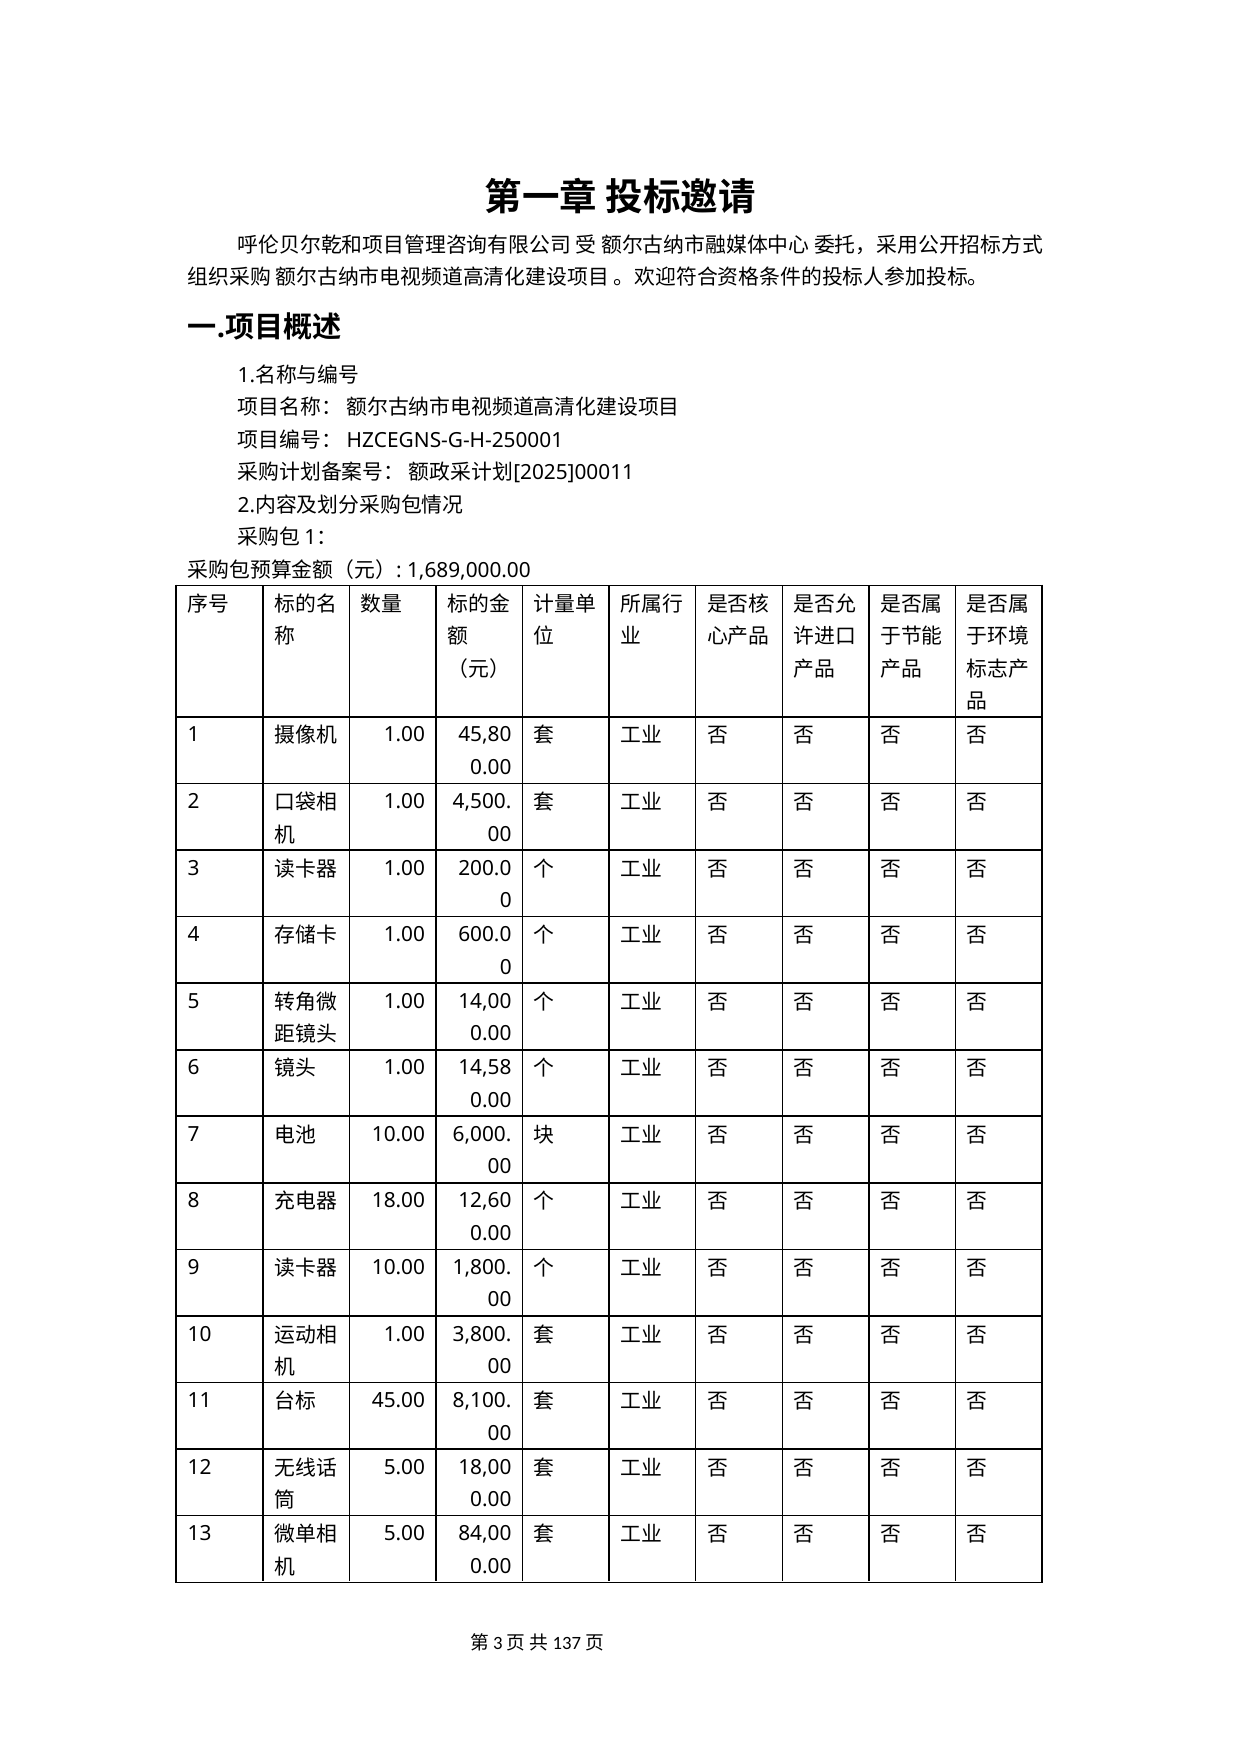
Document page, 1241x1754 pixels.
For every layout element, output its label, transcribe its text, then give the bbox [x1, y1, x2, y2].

table_cell 套 [523, 718, 608, 783]
table_cell 工业 [610, 917, 695, 982]
table_header 标的名称 [264, 586, 349, 716]
table_cell 600.00 [437, 917, 522, 982]
table_cell 1.00 [350, 718, 435, 783]
table_cell 否 [696, 1317, 782, 1382]
table_cell 12 [177, 1450, 262, 1515]
table_cell 18,000.00 [437, 1450, 522, 1515]
table_cell 否 [696, 984, 782, 1049]
table_cell 8,100.00 [437, 1383, 522, 1448]
table_cell 转角微距镜头 [264, 984, 349, 1049]
table_cell 工业 [610, 984, 695, 1049]
table_cell 否 [870, 1383, 955, 1448]
table_cell 5 [177, 984, 262, 1049]
table_cell 否 [956, 1250, 1041, 1315]
table_cell 否 [956, 1450, 1041, 1515]
table_cell 1.00 [350, 1051, 435, 1115]
table_cell 运动相机 [264, 1317, 349, 1382]
table_cell 摄像机 [264, 718, 349, 783]
table_cell 否 [870, 784, 955, 849]
table_cell 否 [956, 917, 1041, 982]
table_cell 4,500.00 [437, 784, 522, 849]
table_cell 1.00 [350, 984, 435, 1049]
table_cell 5.00 [350, 1516, 435, 1581]
table_cell 存储卡 [264, 917, 349, 982]
table_header 标的金额 （元） [437, 586, 522, 716]
table_cell 电池 [264, 1117, 349, 1182]
table_cell 个 [523, 917, 608, 982]
table_cell 个 [523, 984, 608, 1049]
table_cell 否 [783, 784, 868, 849]
table_cell 工业 [610, 1450, 695, 1515]
table_cell 否 [956, 984, 1041, 1049]
table_cell 微单相机 [264, 1516, 349, 1581]
table_cell 否 [870, 1051, 955, 1115]
table_cell 否 [696, 784, 782, 849]
table_cell 工业 [610, 1383, 695, 1448]
table_cell 18.00 [350, 1184, 435, 1248]
table_cell 否 [696, 718, 782, 783]
table_cell 套 [523, 1516, 608, 1581]
table_cell 否 [956, 784, 1041, 849]
table_cell 工业 [610, 1250, 695, 1315]
table_cell 6 [177, 1051, 262, 1115]
table_cell 工业 [610, 1317, 695, 1382]
table_cell 读卡器 [264, 851, 349, 916]
table_cell 口袋相机 [264, 784, 349, 849]
table_cell 14,000.00 [437, 984, 522, 1049]
table_cell 否 [956, 718, 1041, 783]
table_cell 否 [870, 917, 955, 982]
table_cell 镜头 [264, 1051, 349, 1115]
table_cell 9 [177, 1250, 262, 1315]
table_cell 10.00 [350, 1117, 435, 1182]
table_cell 套 [523, 784, 608, 849]
table_cell 1.00 [350, 917, 435, 982]
table_cell 读卡器 [264, 1250, 349, 1315]
table_cell 工业 [610, 1184, 695, 1248]
table_cell 否 [696, 1051, 782, 1115]
text 2.内容及划分采购包情况 [187, 487, 1053, 519]
table_cell 13 [177, 1516, 262, 1581]
table_cell 否 [870, 718, 955, 783]
table_cell 45.00 [350, 1383, 435, 1448]
table_cell 8 [177, 1184, 262, 1248]
table_header 数量 [350, 586, 435, 716]
table_cell 200.00 [437, 851, 522, 916]
table_cell 否 [956, 1317, 1041, 1382]
table_cell 工业 [610, 1117, 695, 1182]
table_cell 否 [696, 1117, 782, 1182]
table_cell 否 [696, 917, 782, 982]
table_cell 1,800.00 [437, 1250, 522, 1315]
table_header 所属行业 [610, 586, 695, 716]
table_cell 套 [523, 1383, 608, 1448]
table_cell 否 [870, 1250, 955, 1315]
table_cell 否 [783, 1051, 868, 1115]
table_cell 个 [523, 1051, 608, 1115]
text 采购计划备案号： 额政采计划[2025]00011 [187, 454, 1053, 487]
table_cell 工业 [610, 1516, 695, 1581]
table_cell 台标 [264, 1383, 349, 1448]
table_header 是否属于环境标志产品 [956, 586, 1041, 716]
table_cell 否 [696, 1184, 782, 1248]
table_cell 否 [696, 1250, 782, 1315]
table_cell 12,600.00 [437, 1184, 522, 1248]
table_cell 否 [783, 1383, 868, 1448]
table_cell 否 [956, 1383, 1041, 1448]
table_cell 否 [696, 1516, 782, 1581]
text 1.名称与编号 [187, 357, 1053, 389]
text 采购包预算金额（元）: 1,689,000.00 [187, 552, 1053, 584]
text 项目名称： 额尔古纳市电视频道高清化建设项目 [187, 389, 1053, 422]
table_cell 套 [523, 1317, 608, 1382]
table_cell 5.00 [350, 1450, 435, 1515]
table_cell 4 [177, 917, 262, 982]
table_cell 否 [783, 1450, 868, 1515]
table_cell 否 [783, 1516, 868, 1581]
text 第一章 投标邀请 [187, 162, 1053, 227]
table_cell 否 [956, 1117, 1041, 1182]
table_cell 84,000.00 [437, 1516, 522, 1581]
table_cell 否 [696, 1383, 782, 1448]
table_cell 无线话筒 [264, 1450, 349, 1515]
table_cell 工业 [610, 851, 695, 916]
text 呼伦贝尔乾和项目管理咨询有限公司 受 额尔古纳市融媒体中心 委托，采用公开招标方式组织采购 额尔古纳市电视频道高清化建设项目 。欢迎符合资格条件的投标人参加投标。 [187, 227, 1053, 292]
table_cell 45,800.00 [437, 718, 522, 783]
table_cell 1 [177, 718, 262, 783]
table_cell 否 [870, 1516, 955, 1581]
table_cell 否 [870, 984, 955, 1049]
table_cell 否 [956, 1051, 1041, 1115]
table_cell 2 [177, 784, 262, 849]
table_cell 10.00 [350, 1250, 435, 1315]
text 采购包1： [187, 519, 1053, 552]
table_header 是否核心产品 [696, 586, 782, 716]
table_cell 否 [783, 1317, 868, 1382]
table_cell 10 [177, 1317, 262, 1382]
table_header 序号 [177, 586, 262, 716]
table_cell 否 [696, 851, 782, 916]
text 项目编号： HZCEGNS-G-H-250001 [187, 422, 1053, 454]
table_cell 1.00 [350, 1317, 435, 1382]
table_cell 14,580.00 [437, 1051, 522, 1115]
table_cell 否 [870, 1317, 955, 1382]
table_cell 块 [523, 1117, 608, 1182]
table_cell 11 [177, 1383, 262, 1448]
table_cell 3 [177, 851, 262, 916]
table_cell 个 [523, 851, 608, 916]
text 一.项目概述 [187, 292, 1053, 357]
table_cell 否 [783, 718, 868, 783]
table_cell 个 [523, 1184, 608, 1248]
table_cell 否 [870, 1117, 955, 1182]
table_cell 充电器 [264, 1184, 349, 1248]
table_cell 否 [870, 1184, 955, 1248]
table_header 是否允许进口产品 [783, 586, 868, 716]
table_cell 否 [783, 1117, 868, 1182]
table_cell 工业 [610, 718, 695, 783]
table_cell 否 [783, 1184, 868, 1248]
table_cell 否 [870, 1450, 955, 1515]
table_cell 否 [956, 1516, 1041, 1581]
table_cell 工业 [610, 784, 695, 849]
table_cell 否 [956, 851, 1041, 916]
table_cell 个 [523, 1250, 608, 1315]
table_header 计量单位 [523, 586, 608, 716]
table_cell 1.00 [350, 784, 435, 849]
table_cell 否 [783, 1250, 868, 1315]
table_cell 否 [956, 1184, 1041, 1248]
table_cell 6,000.00 [437, 1117, 522, 1182]
table_header 是否属于节能产品 [870, 586, 955, 716]
table_cell 3,800.00 [437, 1317, 522, 1382]
table_cell 否 [783, 917, 868, 982]
table_cell 否 [870, 851, 955, 916]
table_cell 1.00 [350, 851, 435, 916]
table_cell 否 [783, 984, 868, 1049]
table_cell 否 [696, 1450, 782, 1515]
table_cell 工业 [610, 1051, 695, 1115]
table_cell 7 [177, 1117, 262, 1182]
table_cell 套 [523, 1450, 608, 1515]
table_cell 否 [783, 851, 868, 916]
